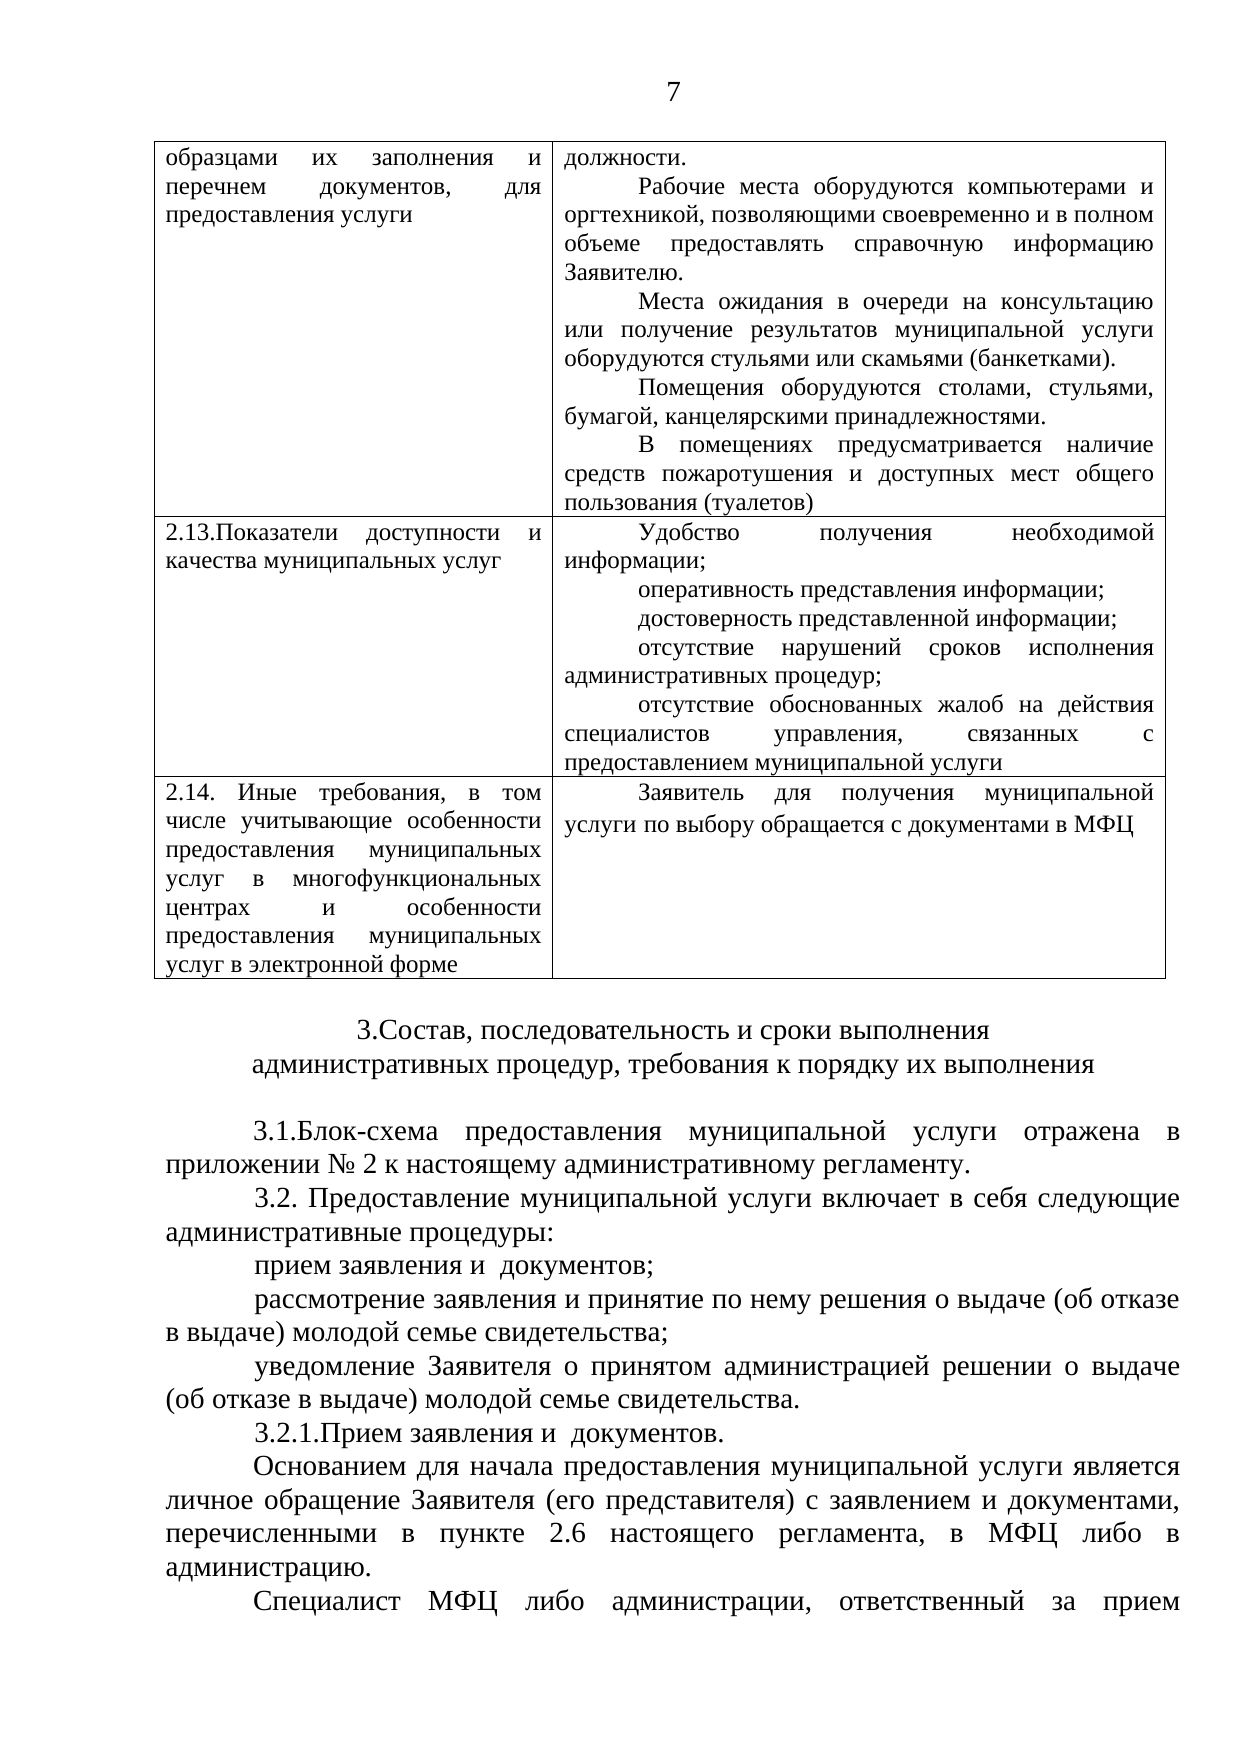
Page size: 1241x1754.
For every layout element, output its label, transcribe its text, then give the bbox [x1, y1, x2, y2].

subtitle административных процедур, требования к порядку их выполнения [165, 1046, 1181, 1079]
text 3.2.1.Прием заявления и документов. [165, 1415, 1181, 1448]
text прием заявления и документов; [165, 1247, 1181, 1281]
subtitle 3.Состав, последовательность и сроки выполнения [165, 1012, 1181, 1046]
text 3.2. Предоставление муниципальной услуги включает в себя следующие административные процедуры: [165, 1180, 1181, 1247]
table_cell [553, 142, 1165, 516]
table_cell 2.13.Показатели доступности и качества муниципальных услуг [155, 517, 552, 776]
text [165, 1583, 1181, 1616]
text уведомление Заявителя о принятом администрацией решении о выдаче (об отказе в выдаче) молодой семье свидетельства. [165, 1348, 1181, 1415]
text рассмотрение заявления и принятие по нему решения о выдаче (об отказе в выдаче) молодой семье свидетельства; [165, 1281, 1181, 1348]
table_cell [155, 142, 552, 516]
text 3.1.Блок-схема предоставления муниципальной услуги отражена в приложении № 2 к настоящему административному регламенту. [165, 1113, 1181, 1180]
table_cell Удобство получения необходимой информации; оперативность представления информации; достоверность представленной информации; отсутствие нарушений сроков исполнения административных процедур; отсутствие обоснованных жалоб на действия специалистов управления, связанных с предоставлением муниципальной услуги [553, 517, 1165, 776]
table_cell Заявитель для получения муниципальной услуги по выбору обращается с документами в МФЦ [553, 777, 1165, 978]
table_cell 2.14. Иные требования, в том числе учитывающие особенности предоставления муниципальных услуг в многофункциональных центрах и особенности предоставления муниципальных услуг в электронной форме [155, 777, 552, 978]
text Основанием для начала предоставления муниципальной услуги является личное обращение Заявителя (его представителя) с заявлением и документами, перечисленными в пункте 2.6 настоящего регламента, в МФЦ либо в администрацию. [165, 1448, 1181, 1583]
